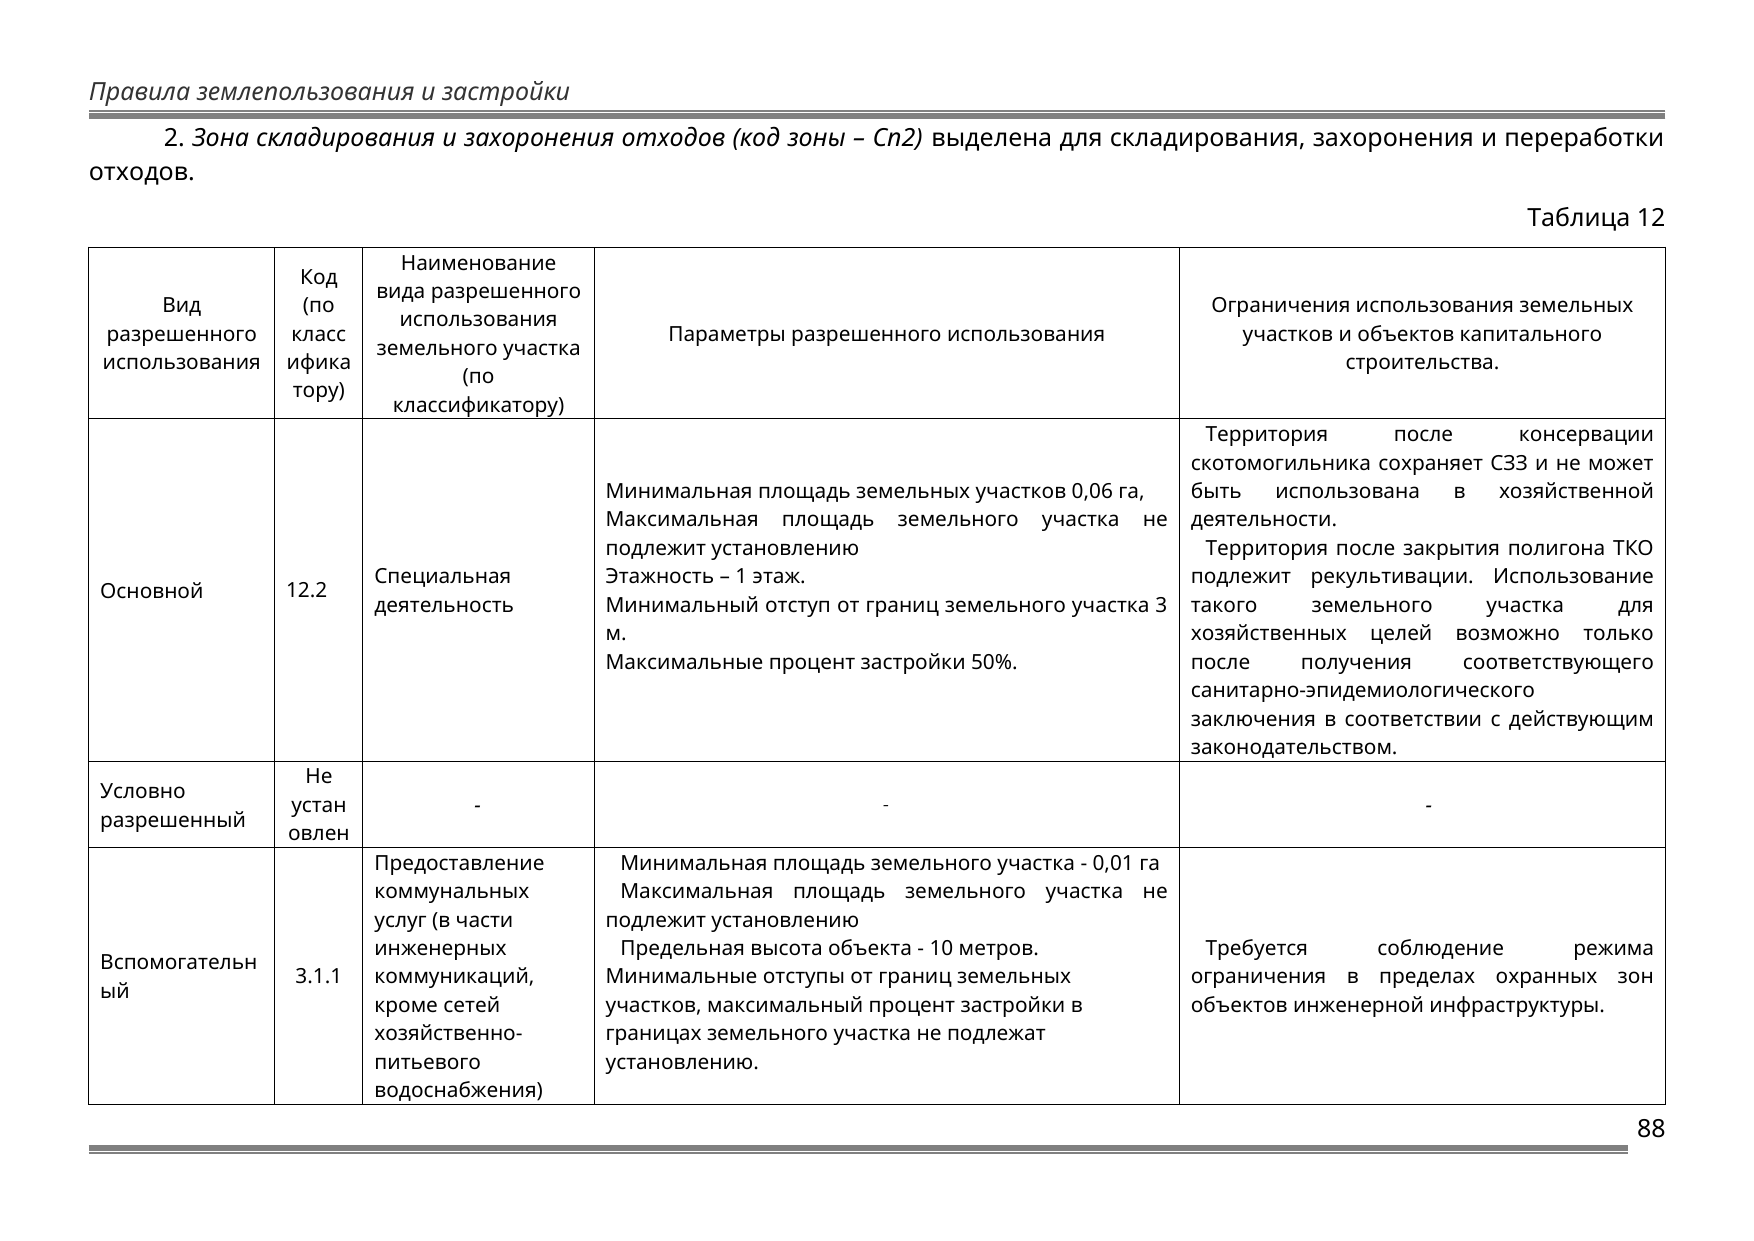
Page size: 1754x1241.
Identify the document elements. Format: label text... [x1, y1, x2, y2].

table_header Вид разрешенного использования [89, 248, 274, 418]
table_cell Требуется соблюдение режима ограничения в пределах охранных зон объектов инженерной инфраструктуры. [1180, 848, 1665, 1104]
table_cell 12.2 [275, 419, 362, 761]
table_header Код (по классификатору) [275, 248, 362, 418]
table_cell Специальная деятельность [363, 419, 594, 761]
table_cell Не установлен [275, 762, 362, 847]
table_cell - [595, 762, 1179, 847]
table_cell Предоставление коммунальных услуг (в части инженерных коммуникаций, кроме сетей хозяйственно-питьевого водоснабжения) [363, 848, 594, 1104]
table_cell Территория после консервации скотомогильника сохраняет СЗЗ и не может быть использована в хозяйственной деятельности. Территория после закрытия полигона ТКО подлежит рекультивации. Использование такого земельного участка для хозяйственных целей возможно только после получения соответствующего санитарно-эпидемиологического заключения в соответствии с действующим законодательством. [1180, 419, 1665, 761]
table_cell 3.1.1 [275, 848, 362, 1104]
table_cell Минимальная площадь земельных участков 0,06 га, Максимальная площадь земельного участка не подлежит установлению Этажность – 1 этаж. Минимальный отступ от границ земельного участка 3 м. Максимальные процент застройки 50%. [595, 419, 1179, 761]
table_header Параметры разрешенного использования [595, 248, 1179, 418]
table_cell Минимальная площадь земельного участка - Максимальная площадь земельного участка не подлежит установлению Предельная высота объекта - . Минимальные отступы от границ земельных участков, максимальный процент застройки в границах земельного участка не подлежат установлению. [595, 848, 1179, 1104]
table_cell Основной [89, 419, 274, 761]
text Таблица 12 [89, 200, 1665, 234]
table_cell - [1180, 762, 1665, 847]
table_cell - [363, 762, 594, 847]
text 2. Зона складирования и захоронения отходов (код зоны – Сп2) выделена для складирования, захоронения и переработки отходов. [89, 119, 1665, 187]
table_header Ограничения использования земельных участков и объектов капитального строительства. [1180, 248, 1665, 418]
table_header Наименование вида разрешенного использования земельного участка (по классификатору) [363, 248, 594, 418]
table_cell Условно разрешенный [89, 762, 274, 847]
table_cell Вспомогательный [89, 848, 274, 1104]
